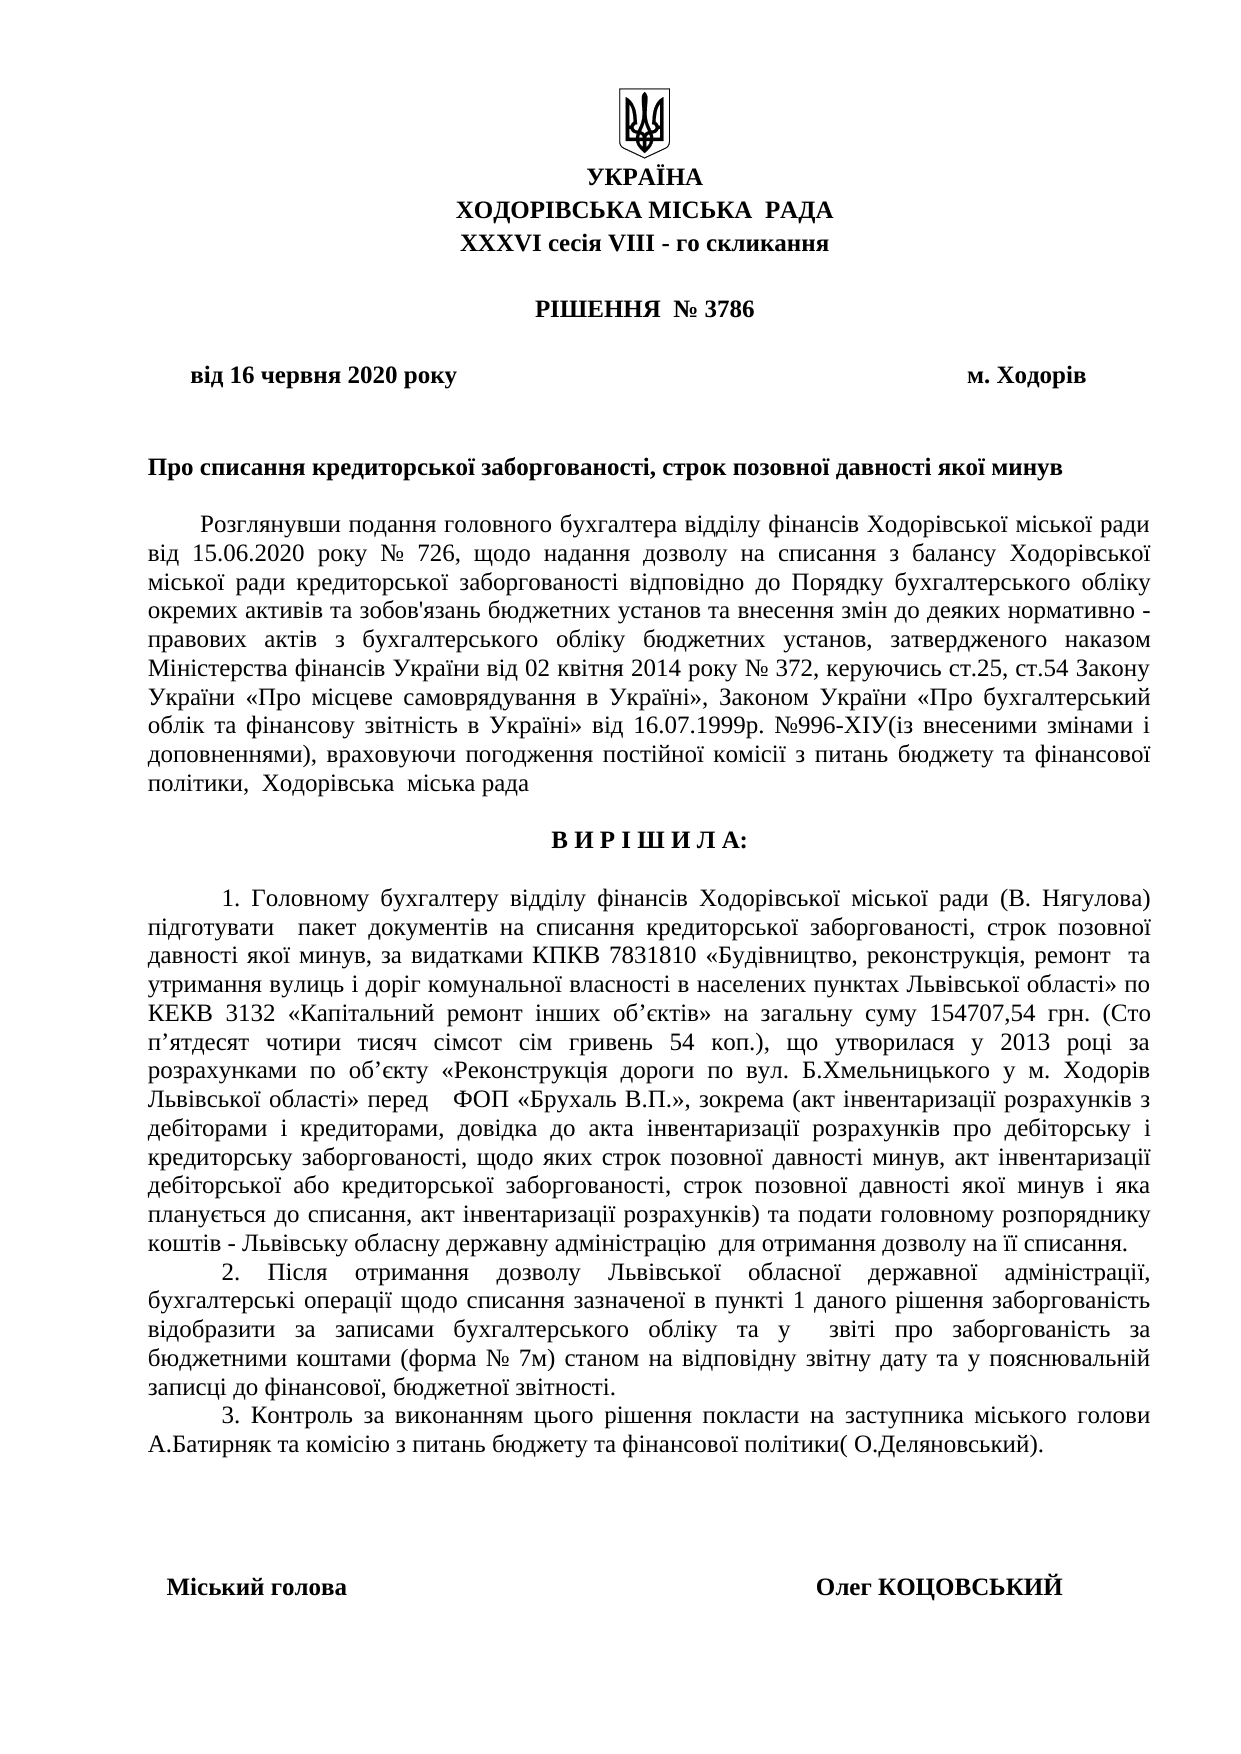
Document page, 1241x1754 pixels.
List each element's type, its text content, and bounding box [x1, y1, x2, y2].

text Розглянувши подання головного бухгалтера відділу фінансів Ходорівської міської ради від 15.06.2020 року № 726, щодо надання дозволу на списання з балансу Ходорівської міської ради кредиторської заборгованості відповідно до Порядку бухгалтерського обліку окремих активів та зобов'язань бюджетних установ та внесення змін до деяких нормативно - правових актів з бухгалтерського обліку бюджетних установ, затвердженого наказом Міністерства фінансів України від 02 квітня 2014 року № 372, керуючись ст.25, ст.54 Закону України «Про місцеве самоврядування в Україні», Законом України «Про бухгалтерський облік та фінансову звітність в Україні» від 16.07.1999р. №996-ХІУ(із внесеними змінами і доповненнями), враховуючи погодження постійної комісії з питань бюджету та фінансової політики, Ходорівська міська рада [148, 509, 1152, 797]
text Про списання кредиторської заборгованості, строк позовної давності якої минув [148, 452, 1152, 480]
table_header УКРАЇНА ХОДОРІВСЬКА МІСЬКА РАДА ХХХVІ сесія VІІІ - го скликання [148, 89, 1141, 261]
text В И Р І Ш И Л А: [148, 825, 1152, 854]
text Міський голова Олег КОЦОВСЬКИЙ [148, 1572, 1152, 1601]
text 1. Головному бухгалтеру відділу фінансів Ходорівської міської ради (В. Нягулова) підготувати пакет документів на списання кредиторської заборгованості, строк позовної давності якої минув, за видатками КПКВ 7831810 «Будівництво, реконструкція, ремонт та утримання вулиць і доріг комунальної власності в населених пунктах Львівської області» по КЕКВ 3132 «Капітальний ремонт інших об’єктів» на загальну суму 154707,54 грн. (Сто п’ятдесят чотири тисяч сімсот сім гривень 54 коп.), що утворилася у 2013 році за розрахунками по об’єкту «Реконструкція дороги по вул. Б.Хмельницького у м. Ходорів Львівської області» перед ФОП «Брухаль В.П.», зокрема (акт інвентаризації розрахунків з дебіторами і кредиторами, довідка до акта інвентаризації розрахунків про дебіторську і кредиторську заборгованості, щодо яких строк позовної давності минув, акт інвентаризації дебіторської або кредиторської заборгованості, строк позовної давності якої минув і яка планується до списання, акт інвентаризації розрахунків) та подати головному розпоряднику коштів - Львівську обласну державну адміністрацію для отримання дозволу на її списання. [148, 883, 1152, 1257]
table_cell від 16 червня 2020 року [148, 360, 635, 423]
table_cell РІШЕННЯ № 3786 [148, 261, 1141, 360]
table_cell м. Ходорів [635, 360, 1141, 423]
text 3. Контроль за виконанням цього рішення покласти на заступника міського голови А.Батирняк та комісію з питань бюджету та фінансової політики( О.Деляновський). [148, 1400, 1152, 1458]
text 2. Після отримання дозволу Львівської обласної державної адміністрації, бухгалтерські операції щодо списання зазначеної в пункті 1 даного рішення заборгованість відобразити за записами бухгалтерського обліку та у звіті про заборгованість за бюджетними коштами (форма № 7м) станом на відповідну звітну дату та у пояснювальній записці до фінансової, бюджетної звітності. [148, 1257, 1152, 1400]
